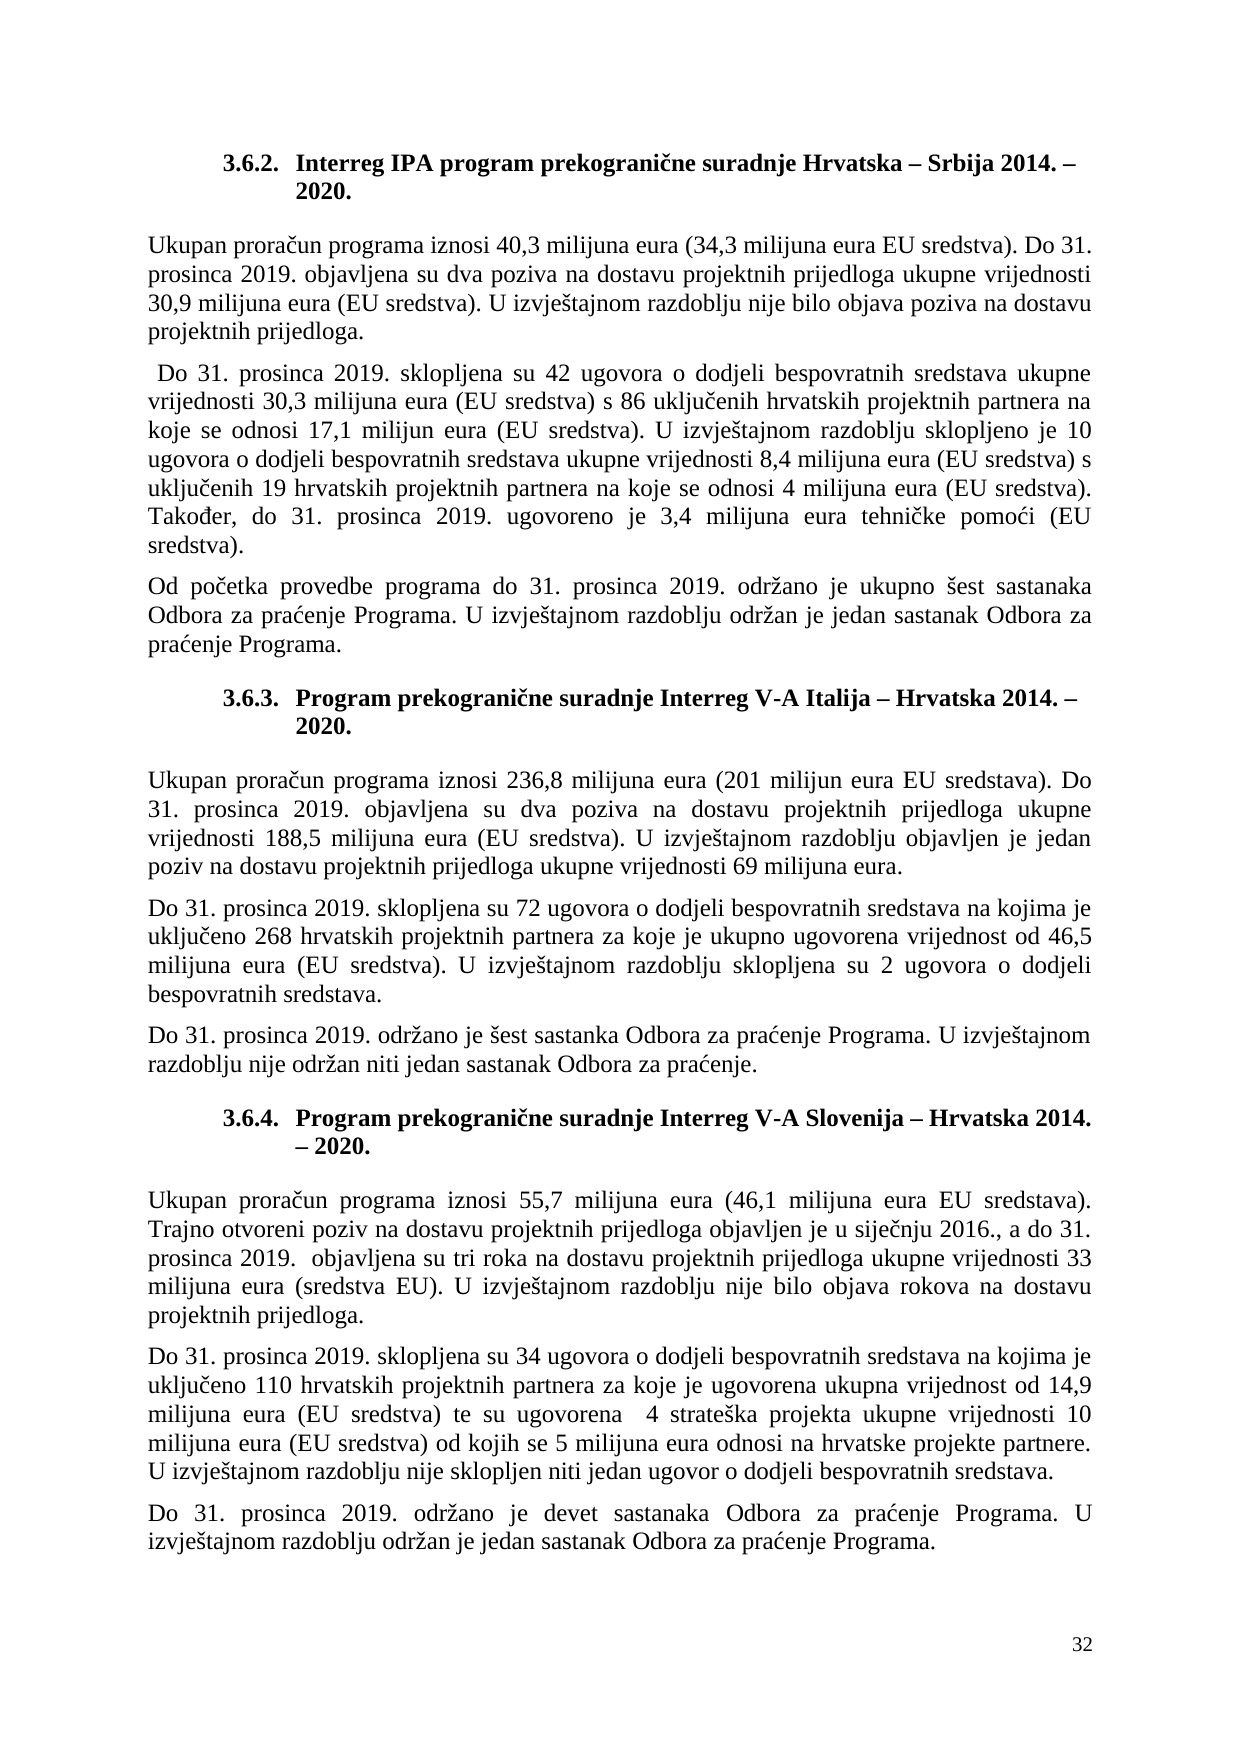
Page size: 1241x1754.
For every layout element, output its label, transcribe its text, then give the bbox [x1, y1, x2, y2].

text Ukupan proračun programa iznosi 55,7 milijuna eura (46,1 milijuna eura EU sredstava). Trajno otvoreni poziv na dostavu projektnih prijedloga objavljen je u siječnju 2016., a do 31. prosinca 2019. objavljena su tri roka na dostavu projektnih prijedloga ukupne vrijednosti 33 milijuna eura (sredstva EU). U izvještajnom razdoblju nije bilo objava rokova na dostavu projektnih prijedloga. [148, 1185, 1093, 1329]
text Do 31. prosinca 2019. održano je devet sastanaka Odbora za praćenje Programa. U izvještajnom razdoblju održan je jedan sastanak Odbora za praćenje Programa. [148, 1498, 1093, 1555]
text Ukupan proračun programa iznosi 40,3 milijuna eura (34,3 milijuna eura EU sredstva). Do 31. prosinca 2019. objavljena su dva poziva na dostavu projektnih prijedloga ukupne vrijednosti 30,9 milijuna eura (EU sredstva). U izvještajnom razdoblju nije bilo objava poziva na dostavu projektnih prijedloga. [148, 230, 1093, 345]
text Ukupan proračun programa iznosi 236,8 milijuna eura (201 milijun eura EU sredstava). Do 31. prosinca 2019. objavljena su dva poziva na dostavu projektnih prijedloga ukupne vrijednosti 188,5 milijuna eura (EU sredstva). U izvještajnom razdoblju objavljen je jedan poziv na dostavu projektnih prijedloga ukupne vrijednosti 69 milijuna eura. [148, 765, 1093, 880]
text Do 31. prosinca 2019. održano je šest sastanka Odbora za praćenje Programa. U izvještajnom razdoblju nije održan niti jedan sastanak Odbora za praćenje. [148, 1020, 1093, 1078]
text Do 31. prosinca 2019. sklopljena su 72 ugovora o dodjeli bespovratnih sredstava na kojima je uključeno 268 hrvatskih projektnih partnera za koje je ukupno ugovorena vrijednost od 46,5 milijuna eura (EU sredstva). U izvještajnom razdoblju sklopljena su 2 ugovora o dodjeli bespovratnih sredstava. [148, 893, 1093, 1008]
text Do 31. prosinca 2019. sklopljena su 34 ugovora o dodjeli bespovratnih sredstava na kojima je uključeno 110 hrvatskih projektnih partnera za koje je ugovorena ukupna vrijednost od 14,9 milijuna eura (EU sredstva) te su ugovorena 4 strateška projekta ukupne vrijednosti 10 milijuna eura (EU sredstva) od kojih se 5 milijuna eura odnosi na hrvatske projekte partnere. U izvještajnom razdoblju nije sklopljen niti jedan ugovor o dodjeli bespovratnih sredstava. [148, 1341, 1093, 1485]
text Do 31. prosinca 2019. sklopljena su 42 ugovora o dodjeli bespovratnih sredstava ukupne vrijednosti 30,3 milijuna eura (EU sredstva) s 86 uključenih hrvatskih projektnih partnera na koje se odnosi 17,1 milijun eura (EU sredstva). U izvještajnom razdoblju sklopljeno je 10 ugovora o dodjeli bespovratnih sredstava ukupne vrijednosti 8,4 milijuna eura (EU sredstva) s uključenih 19 hrvatskih projektnih partnera na koje se odnosi 4 milijuna eura (EU sredstva). Također, do 31. prosinca 2019. ugovoreno je 3,4 milijuna eura tehničke pomoći (EU sredstva). [148, 358, 1093, 559]
text Od početka provedbe programa do 31. prosinca 2019. održano je ukupno šest sastanaka Odbora za praćenje Programa. U izvještajnom razdoblju održan je jedan sastanak Odbora za praćenje Programa. [148, 571, 1093, 658]
list Interreg IPA program prekogranične suradnje Hrvatska – Srbija 2014. – 2020. [223, 148, 1093, 205]
list Program prekogranične suradnje Interreg V-A Italija – Hrvatska 2014. – 2020. [223, 683, 1093, 740]
list Program prekogranične suradnje Interreg V-A Slovenija – Hrvatska 2014. – 2020. [223, 1103, 1093, 1160]
